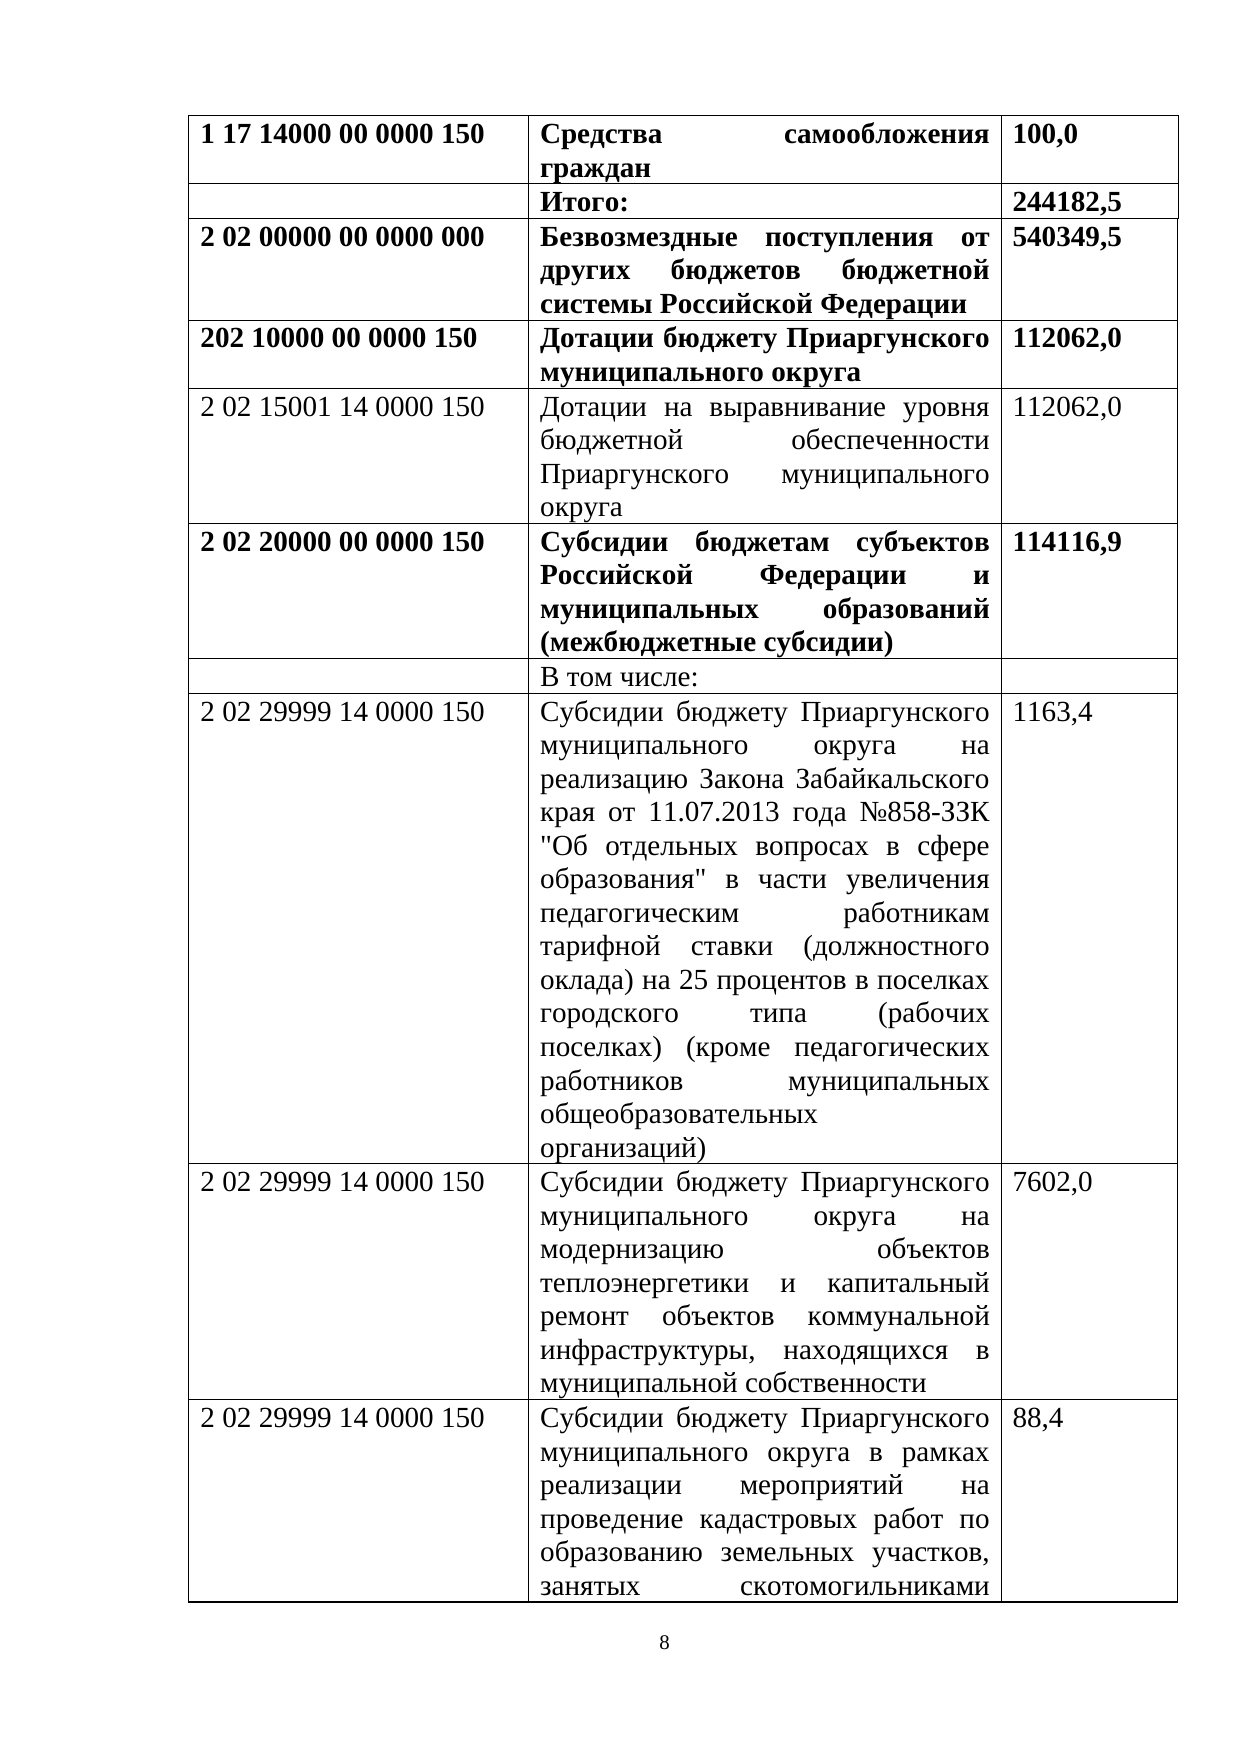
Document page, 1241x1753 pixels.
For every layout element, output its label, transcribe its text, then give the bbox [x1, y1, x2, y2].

table_header 540349,5 [1002, 219, 1177, 319]
table_cell Субсидии бюджету Приаргунского муниципального округа на реализацию Закона Забайкальского края от 11.07.2013 года №858-ЗЗК "Об отдельных вопросах в сфере образования" в части увеличения педагогическим работникам тарифной ставки (должностного оклада) на 25 процентов в поселках городского типа (рабочих поселках) (кроме педагогических работников муниципальных общеобразовательных организаций) [529, 694, 1001, 1163]
table_cell Субсидии бюджету Приаргунского муниципального округа на модернизацию объектов теплоэнергетики и капитальный ремонт объектов коммунальной инфраструктуры, находящихся в муниципальной собственности [529, 1164, 1001, 1399]
table_cell 112062,0 [1002, 389, 1177, 523]
table_cell 202 10000 00 0000 150 [189, 321, 528, 388]
table_header Безвозмездные поступления от других бюджетов бюджетной системы Российской Федерации [529, 219, 1001, 319]
table_cell 100,0 [1002, 116, 1178, 183]
table_cell [189, 184, 528, 218]
table_cell 2 02 20000 00 0000 150 [189, 524, 528, 658]
table_cell 244182,5 [1002, 184, 1178, 218]
table_cell 2 02 15001 14 0000 150 [189, 389, 528, 523]
table_cell 2 02 29999 14 0000 150 [189, 1164, 528, 1399]
table_cell Итого: [529, 184, 1001, 218]
table_cell Субсидии бюджетам субъектов Российской Федерации и муниципальных образований (межбюджетные субсидии) [529, 524, 1001, 658]
table_cell Дотации бюджету Приаргунского муниципального округа [529, 321, 1001, 388]
table_cell [1002, 659, 1177, 693]
table_cell Дотации на выравнивание уровня бюджетной обеспеченности Приаргунского муниципального округа [529, 389, 1001, 523]
table_cell [189, 659, 528, 693]
table_cell 112062,0 [1002, 321, 1177, 388]
table_cell 1 17 14000 00 0000 150 [189, 116, 528, 183]
table_cell 1163,4 [1002, 694, 1177, 1163]
table_cell Средства самообложения граждан [529, 116, 1001, 183]
table_cell 2 02 29999 14 0000 150 [189, 694, 528, 1163]
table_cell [189, 1400, 528, 1601]
table_header 2 02 00000 00 0000 000 [189, 219, 528, 319]
table_cell 88,4 [1002, 1400, 1177, 1601]
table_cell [529, 1400, 1001, 1601]
table_cell В том числе: [529, 659, 1001, 693]
table_cell 7602,0 [1002, 1164, 1177, 1399]
table_cell 114116,9 [1002, 524, 1177, 658]
